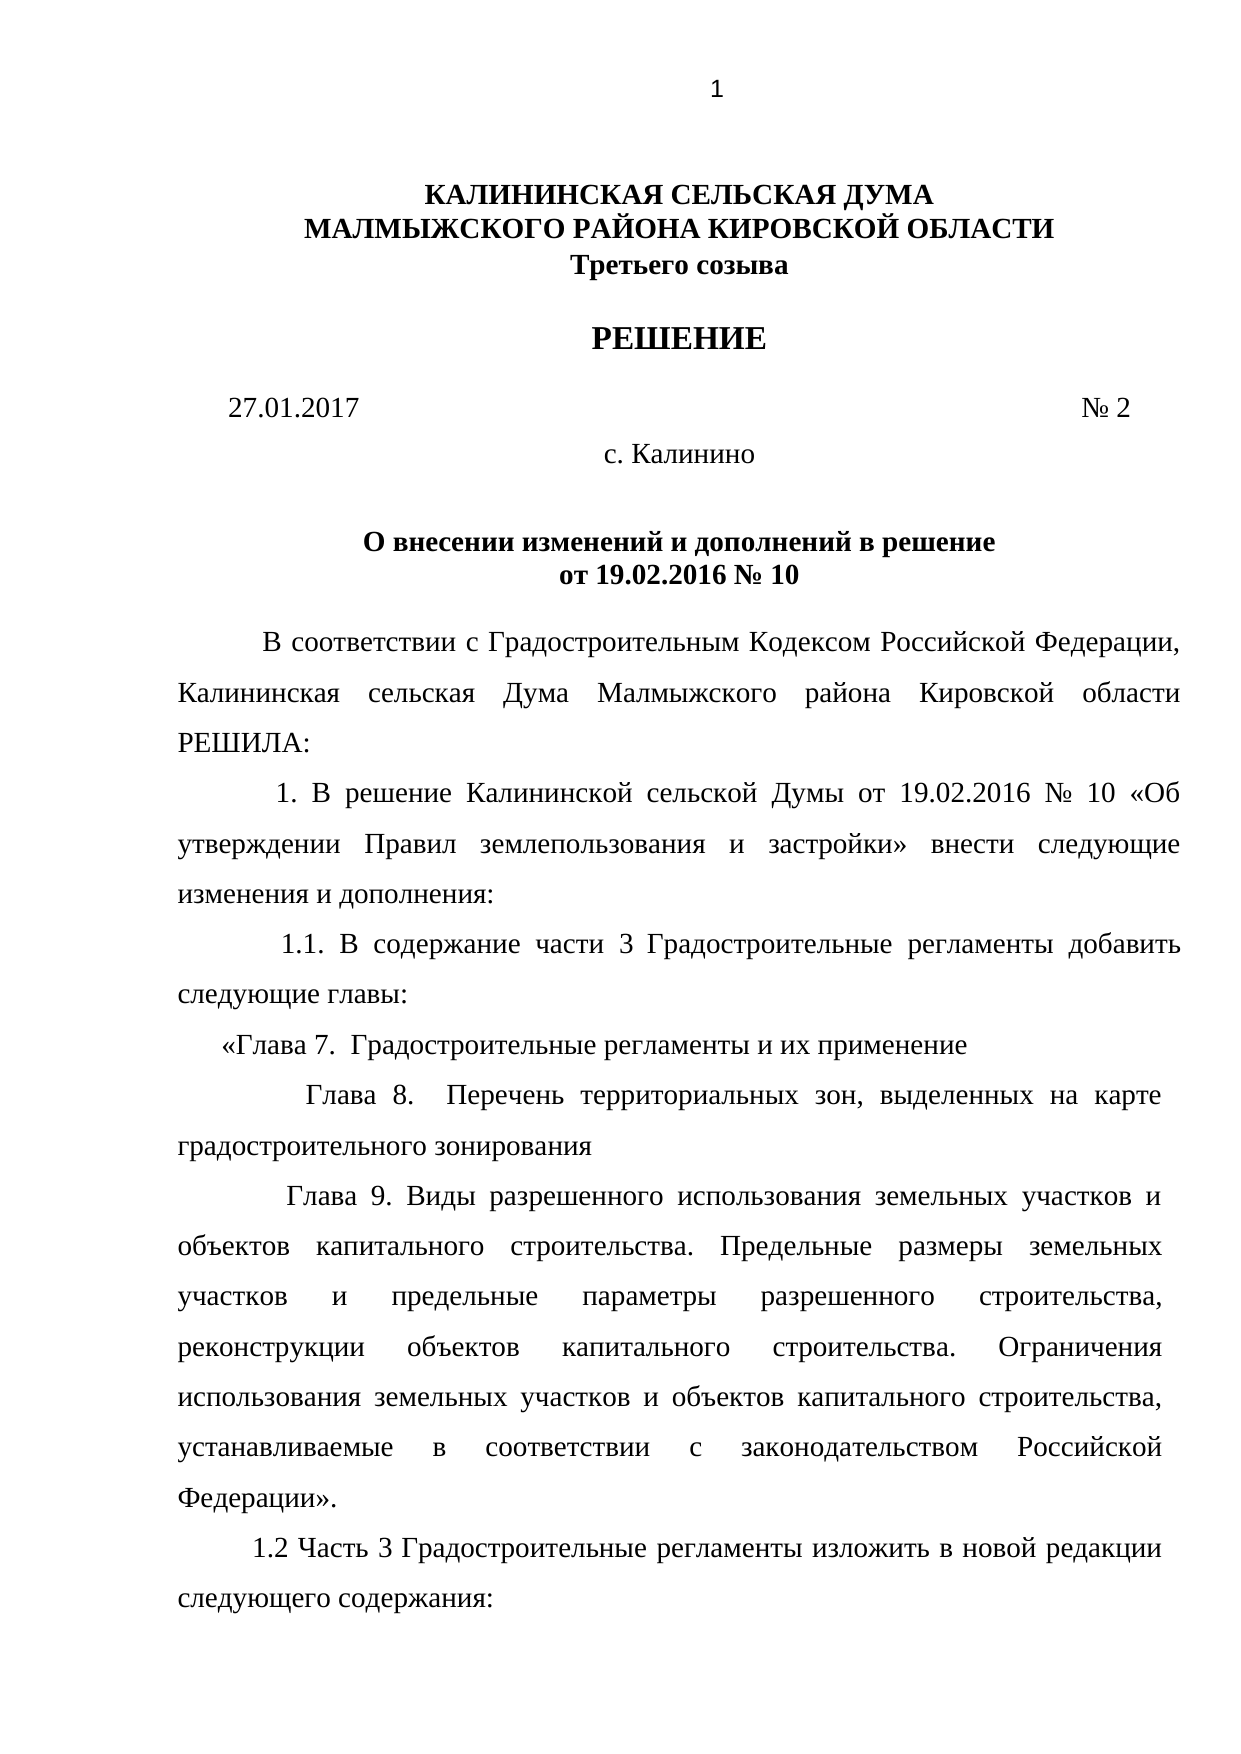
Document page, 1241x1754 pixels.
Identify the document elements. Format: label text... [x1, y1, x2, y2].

text МАЛМЫЖСКОГО РАЙОНА КИРОВСКОЙ ОБЛАСТИ [177, 211, 1181, 244]
text Третьего созыва [177, 244, 1181, 282]
text КАЛИНИНСКАЯ СЕЛЬСКАЯ ДУМА [177, 177, 1181, 211]
list Глава 8. Перечень территориальных зон, выделенных на карте градостроительного зонирования [177, 1077, 1163, 1161]
text 27.01.2017 № 2 [177, 390, 1181, 424]
text РЕШЕНИЕ [177, 319, 1181, 357]
text с. Калинино [177, 424, 1181, 474]
text 1. В решение Калининской сельской Думы от 19.02.2016 № 10 «Об утверждении Правил землепользования и застройки» внести следующие изменения и дополнения: [177, 775, 1181, 909]
text «Глава 7. Градостроительные регламенты и их применение [177, 1027, 1181, 1061]
list 1.2 Часть 3 Градостроительные регламенты изложить в новой редакции следующего содержания: [177, 1530, 1163, 1614]
list Глава 9. Виды разрешенного использования земельных участков и объектов капитального строительства. Предельные размеры земельных участков и предельные параметры разрешенного строительства, реконструкции объектов капитального строительства. Ограничения использования земельных участков и объектов капитального строительства, устанавливаемые в соответствии с законодательством Российской Федерации». [177, 1178, 1163, 1513]
text от 19.02.2016 № 10 [177, 557, 1181, 591]
text 1.1. В содержание части 3 Градостроительные регламенты добавить следующие главы: [177, 926, 1181, 1010]
text О внесении изменений и дополнений в решение [177, 524, 1181, 557]
text В соответствии с Градостроительным Кодексом Российской Федерации, Калининская сельская Дума Малмыжского района Кировской области РЕШИЛА: [177, 624, 1181, 759]
